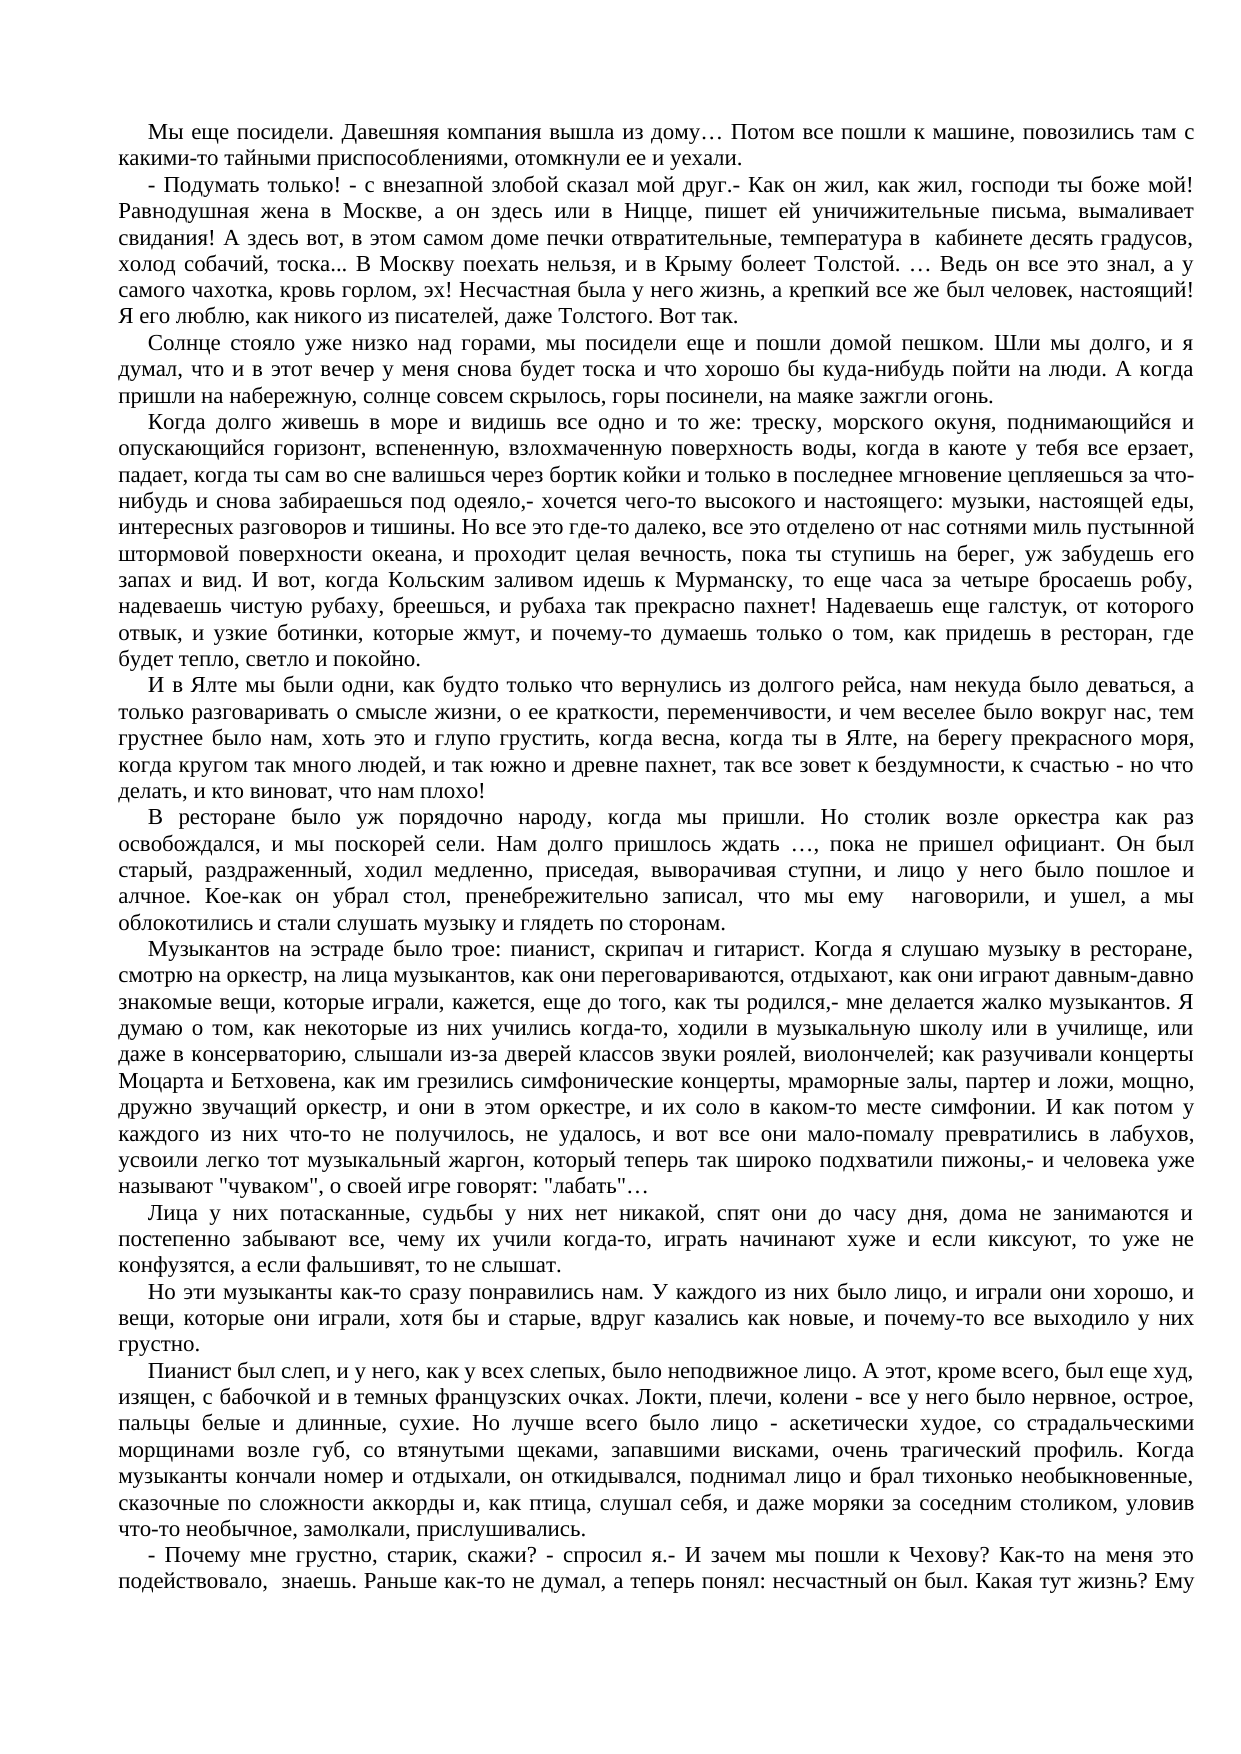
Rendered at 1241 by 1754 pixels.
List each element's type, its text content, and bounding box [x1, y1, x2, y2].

text Пианист был слеп, и у него, как у всех слепых, было неподвижное лицо. А этот, кроме всего, был еще худ, изящен, с бабочкой и в темных французских очках. Локти, плечи, колени - все у него было нервное, острое, пальцы белые и длинные, сухие. Но лучше всего было лицо - аскетически худое, со страдальческими морщинами возле губ, со втянутыми щеками, запавшими висками, очень трагический профиль. Когда музыканты кончали номер и отдыхали, он откидывался, поднимал лицо и брал тихонько необыкновенные, сказочные по сложности аккорды и, как птица, слушал себя, и даже моряки за соседним столиком, уловив что-то необычное, замолкали, прислушивались. [118, 1357, 1196, 1541]
text - Подумать только! - с внезапной злобой сказал мой друг.- Как он жил, как жил, господи ты боже мой! Равнодушная жена в Москве, а он здесь или в Ницце, пишет ей уничижительные письма, вымаливает свидания! А здесь вот, в этом самом доме печки отвратительные, температура в кабинете десять градусов, холод собачий, тоска... В Москву поехать нельзя, и в Крыму болеет Толстой. … Ведь он все это знал, а у самого чахотка, кровь горлом, эх! Несчастная была у него жизнь, а крепкий все же был человек, настоящий! Я его люблю, как никого из писателей, даже Толстого. Вот так. [118, 171, 1196, 329]
text Когда долго живешь в море и видишь все одно и то же: треску, морского окуня, поднимающийся и опускающийся горизонт, вспененную, взлохмаченную поверхность воды, когда в каюте у тебя все ерзает, падает, когда ты сам во сне валишься через бортик койки и только в последнее мгновение цепляешься за что-нибудь и снова забираешься под одеяло,- хочется чего-то высокого и настоящего: музыки, настоящей еды, интересных разговоров и тишины. Но все это где-то далеко, все это отделено от нас сотнями миль пустынной штормовой поверхности океана, и проходит целая вечность, пока ты ступишь на берег, уж забудешь его запах и вид. И вот, когда Кольским заливом идешь к Мурманску, то еще часа за четыре бросаешь робу, надеваешь чистую рубаху, бреешься, и рубаха так прекрасно пахнет! Надеваешь еще галстук, от которого отвык, и узкие ботинки, которые жмут, и почему-то думаешь только о том, как придешь в ресторан, где будет тепло, светло и покойно. [118, 408, 1196, 672]
text Мы еще посидели. Давешняя компания вышла из дому… Потом все пошли к машине, повозились там с какими-то тайными приспособлениями, отомкнули ее и уехали. [118, 118, 1196, 171]
text Но эти музыканты как-то сразу понравились нам. У каждого из них было лицо, и играли они хорошо, и вещи, которые они играли, хотя бы и старые, вдруг казались как новые, и почему-то все выходило у них грустно. [118, 1278, 1196, 1357]
text Лица у них потасканные, судьбы у них нет никакой, спят они до часу дня, дома не занимаются и постепенно забывают все, чему их учили когда-то, играть начинают хуже и если киксуют, то уже не конфузятся, а если фальшивят, то не слышат. [118, 1199, 1196, 1278]
text Солнце стояло уже низко над горами, мы посидели еще и пошли домой пешком. Шли мы долго, и я думал, что и в этот вечер у меня снова будет тоска и что хорошо бы куда-нибудь пойти на люди. А когда пришли на набережную, солнце совсем скрылось, горы посинели, на маяке зажгли огонь. [118, 329, 1196, 408]
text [118, 1541, 1196, 1594]
text Музыкантов на эстраде было трое: пианист, скрипач и гитарист. Когда я слушаю музыку в ресторане, смотрю на оркестр, на лица музыкантов, как они переговариваются, отдыхают, как они играют давным-давно знакомые вещи, которые играли, кажется, еще до того, как ты родился,- мне делается жалко музыкантов. Я думаю о том, как некоторые из них учились когда-то, ходили в музыкальную школу или в училище, или даже в консерваторию, слышали из-за дверей классов звуки роялей, виолончелей; как разучивали концерты Моцарта и Бетховена, как им грезились симфонические концерты, мраморные залы, партер и ложи, мощно, дружно звучащий оркестр, и они в этом оркестре, и их соло в каком-то месте симфонии. И как потом у каждого из них что-то не получилось, не удалось, и вот все они мало-помалу превратились в лабухов, усвоили легко тот музыкальный жаргон, который теперь так широко подхватили пижоны,- и человека уже называют "чуваком", о своей игре говорят: "лабать"… [118, 935, 1196, 1199]
text В ресторане было уж порядочно народу, когда мы пришли. Но столик возле оркестра как раз освобождался, и мы поскорей сели. Нам долго пришлось ждать …, пока не пришел официант. Он был старый, раздраженный, ходил медленно, приседая, выворачивая ступни, и лицо у него было пошлое и алчное. Кое-как он убрал стол, пренебрежительно записал, что мы ему наговорили, и ушел, а мы облокотились и стали слушать музыку и глядеть по сторонам. [118, 803, 1196, 935]
text И в Ялте мы были одни, как будто только что вернулись из долгого рейса, нам некуда было деваться, а только разговаривать о смысле жизни, о ее краткости, переменчивости, и чем веселее было вокруг нас, тем грустнее было нам, хоть это и глупо грустить, когда весна, когда ты в Ялте, на берегу прекрасного моря, когда кругом так много людей, и так южно и древне пахнет, так все зовет к бездумности, к счастью - но что делать, и кто виноват, что нам плохо! [118, 672, 1196, 803]
